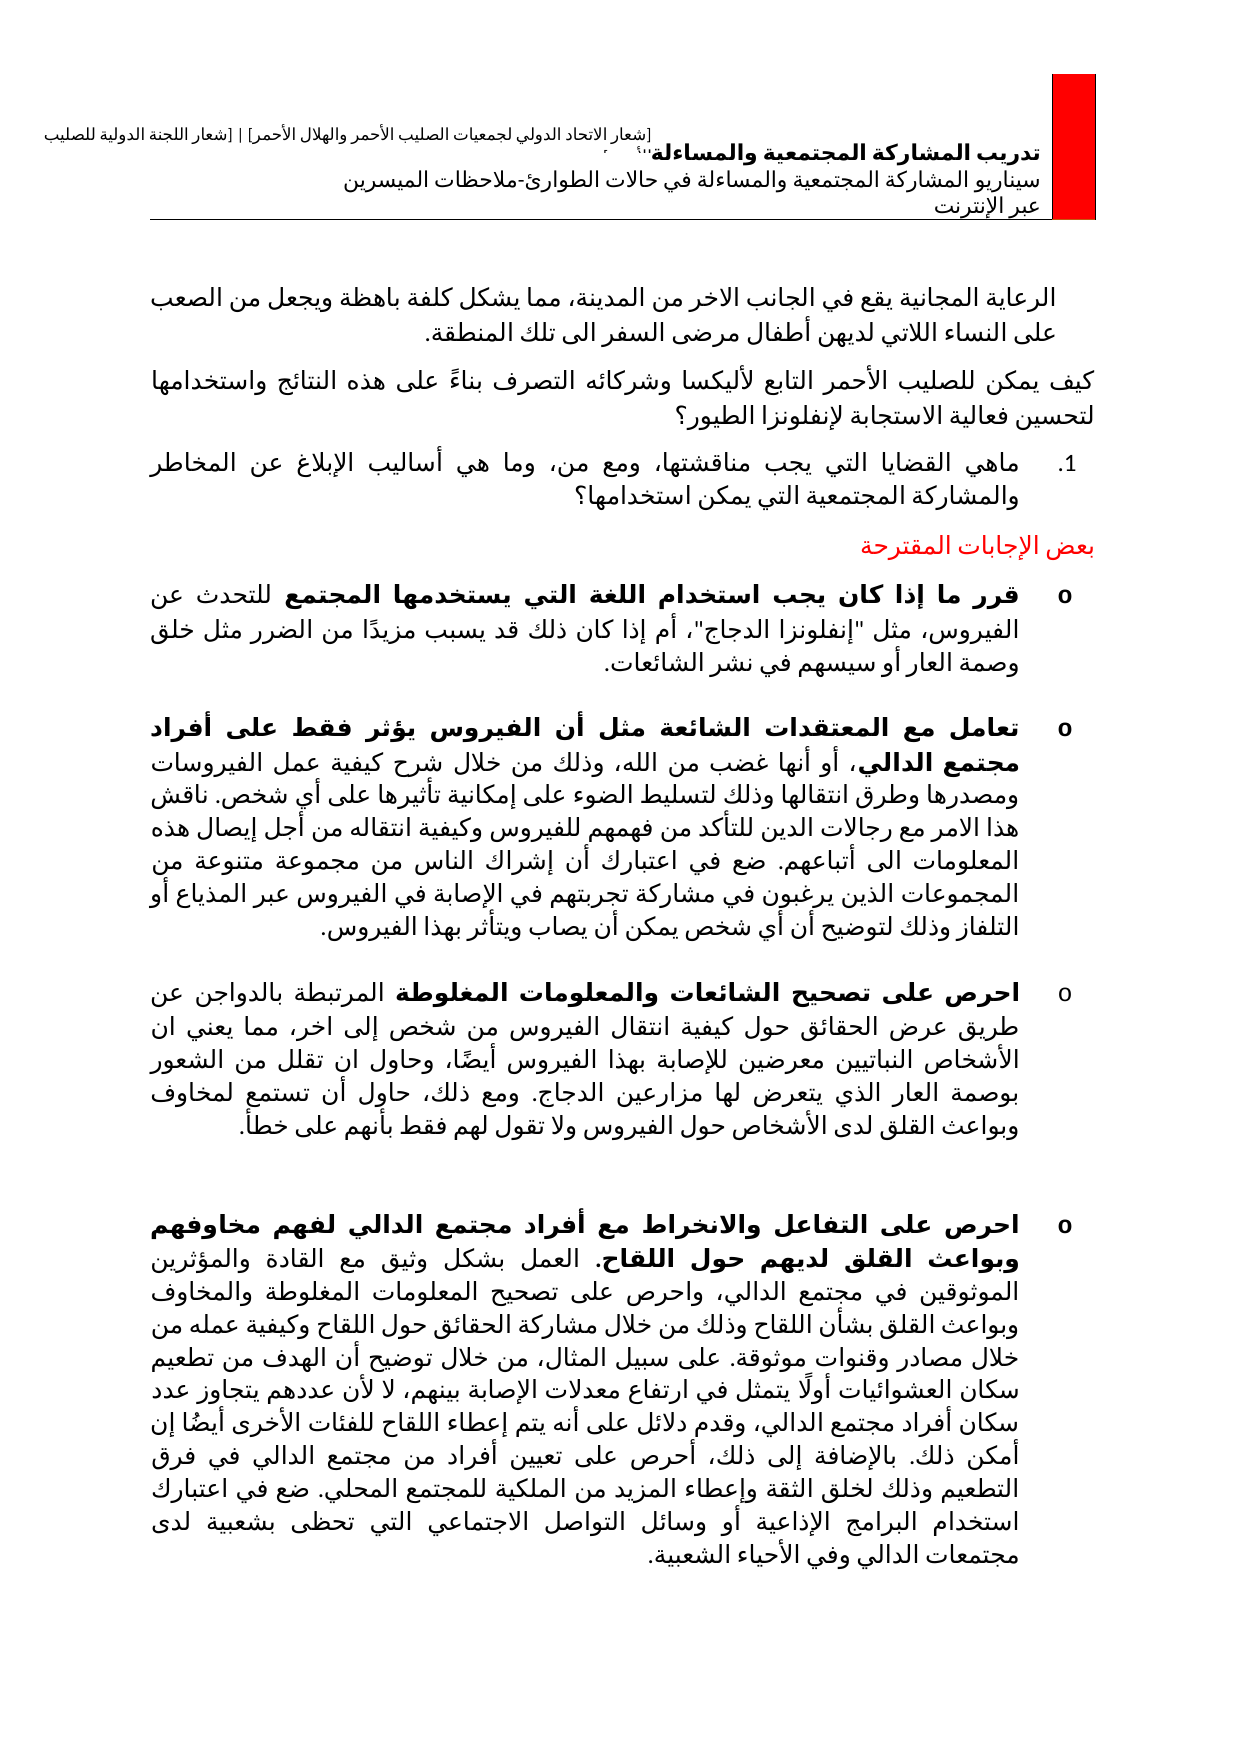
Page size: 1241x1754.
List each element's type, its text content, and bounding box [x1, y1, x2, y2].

text بعض الإجابات المقترحة [150, 530, 1095, 561]
list ماهي القضايا التي يجب مناقشتها، ومع من، وما هي أساليب الإبلاغ عن المخاطر والمشاركة المجتمعية التي يمكن استخدامها؟ [150, 448, 1057, 511]
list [150, 283, 1095, 348]
list قرر ما إذا كان يجب استخدام اللغة التي يستخدمها المجتمع للتحدث عن الفيروس، مثل "إنفلونزا الدجاج"، أم إذا كان ذلك قد يسبب مزيدًا من الضرر مثل خلق وصمة العار أو سيسهم في نشر الشائعات. [150, 580, 1057, 677]
list احرص على التفاعل والانخراط مع أفراد مجتمع الدالي لفهم مخاوفهم وبواعث القلق لديهم حول اللقاح. العمل بشكل وثيق مع القادة والمؤثرين الموثوقين في مجتمع الدالي، واحرص على تصحيح المعلومات المغلوطة والمخاوف وبواعث القلق بشأن اللقاح وذلك من خلال مشاركة الحقائق حول اللقاح وكيفية عمله من خلال مصادر وقنوات موثوقة. على سبيل المثال، من خلال توضيح أن الهدف من تطعيم سكان العشوائيات أولًا يتمثل في ارتفاع معدلات الإصابة بينهم، لا لأن عددهم يتجاوز عدد سكان أفراد مجتمع الدالي، وقدم دلائل على أنه يتم إعطاء اللقاح للفئات الأخرى أيضُا إن أمكن ذلك. بالإضافة إلى ذلك، أحرص على تعيين أفراد من مجتمع الدالي في فرق التطعيم وذلك لخلق الثقة وإعطاء المزيد من الملكية للمجتمع المحلي. ضع في اعتبارك استخدام البرامج الإذاعية أو وسائل التواصل الاجتماعي التي تحظى بشعبية لدى مجتمعات الدالي وفي الأحياء الشعبية. [150, 1209, 1057, 1570]
list احرص على تصحيح الشائعات والمعلومات المغلوطة المرتبطة بالدواجن عن طريق عرض الحقائق حول كيفية انتقال الفيروس من شخص إلى اخر، مما يعني ان الأشخاص النباتيين معرضين للإصابة بهذا الفيروس أيضًا، وحاول ان تقلل من الشعور بوصمة العار الذي يتعرض لها مزارعين الدجاج. ومع ذلك، حاول أن تستمع لمخاوف وبواعث القلق لدى الأشخاص حول الفيروس ولا تقول لهم فقط بأنهم على خطأ. [150, 977, 1057, 1141]
text كيف يمكن للصليب الأحمر التابع لأليكسا وشركائه التصرف بناءً على هذه النتائج واستخدامها لتحسين فعالية الاستجابة لإنفلونزا الطيور؟ [150, 365, 1095, 431]
list تعامل مع المعتقدات الشائعة مثل أن الفيروس يؤثر فقط على أفراد مجتمع الدالي، أو أنها غضب من الله، وذلك من خلال شرح كيفية عمل الفيروسات ومصدرها وطرق انتقالها وذلك لتسليط الضوء على إمكانية تأثيرها على أي شخص. ناقش هذا الامر مع رجالات الدين للتأكد من فهمهم للفيروس وكيفية انتقاله من أجل إيصال هذه المعلومات الى أتباعهم. ضع في اعتبارك أن إشراك الناس من مجموعة متنوعة من المجموعات الذين يرغبون في مشاركة تجربتهم في الإصابة في الفيروس عبر المذياع أو التلفاز وذلك لتوضيح أن أي شخص يمكن أن يصاب ويتأثر بهذا الفيروس. [150, 713, 1057, 942]
